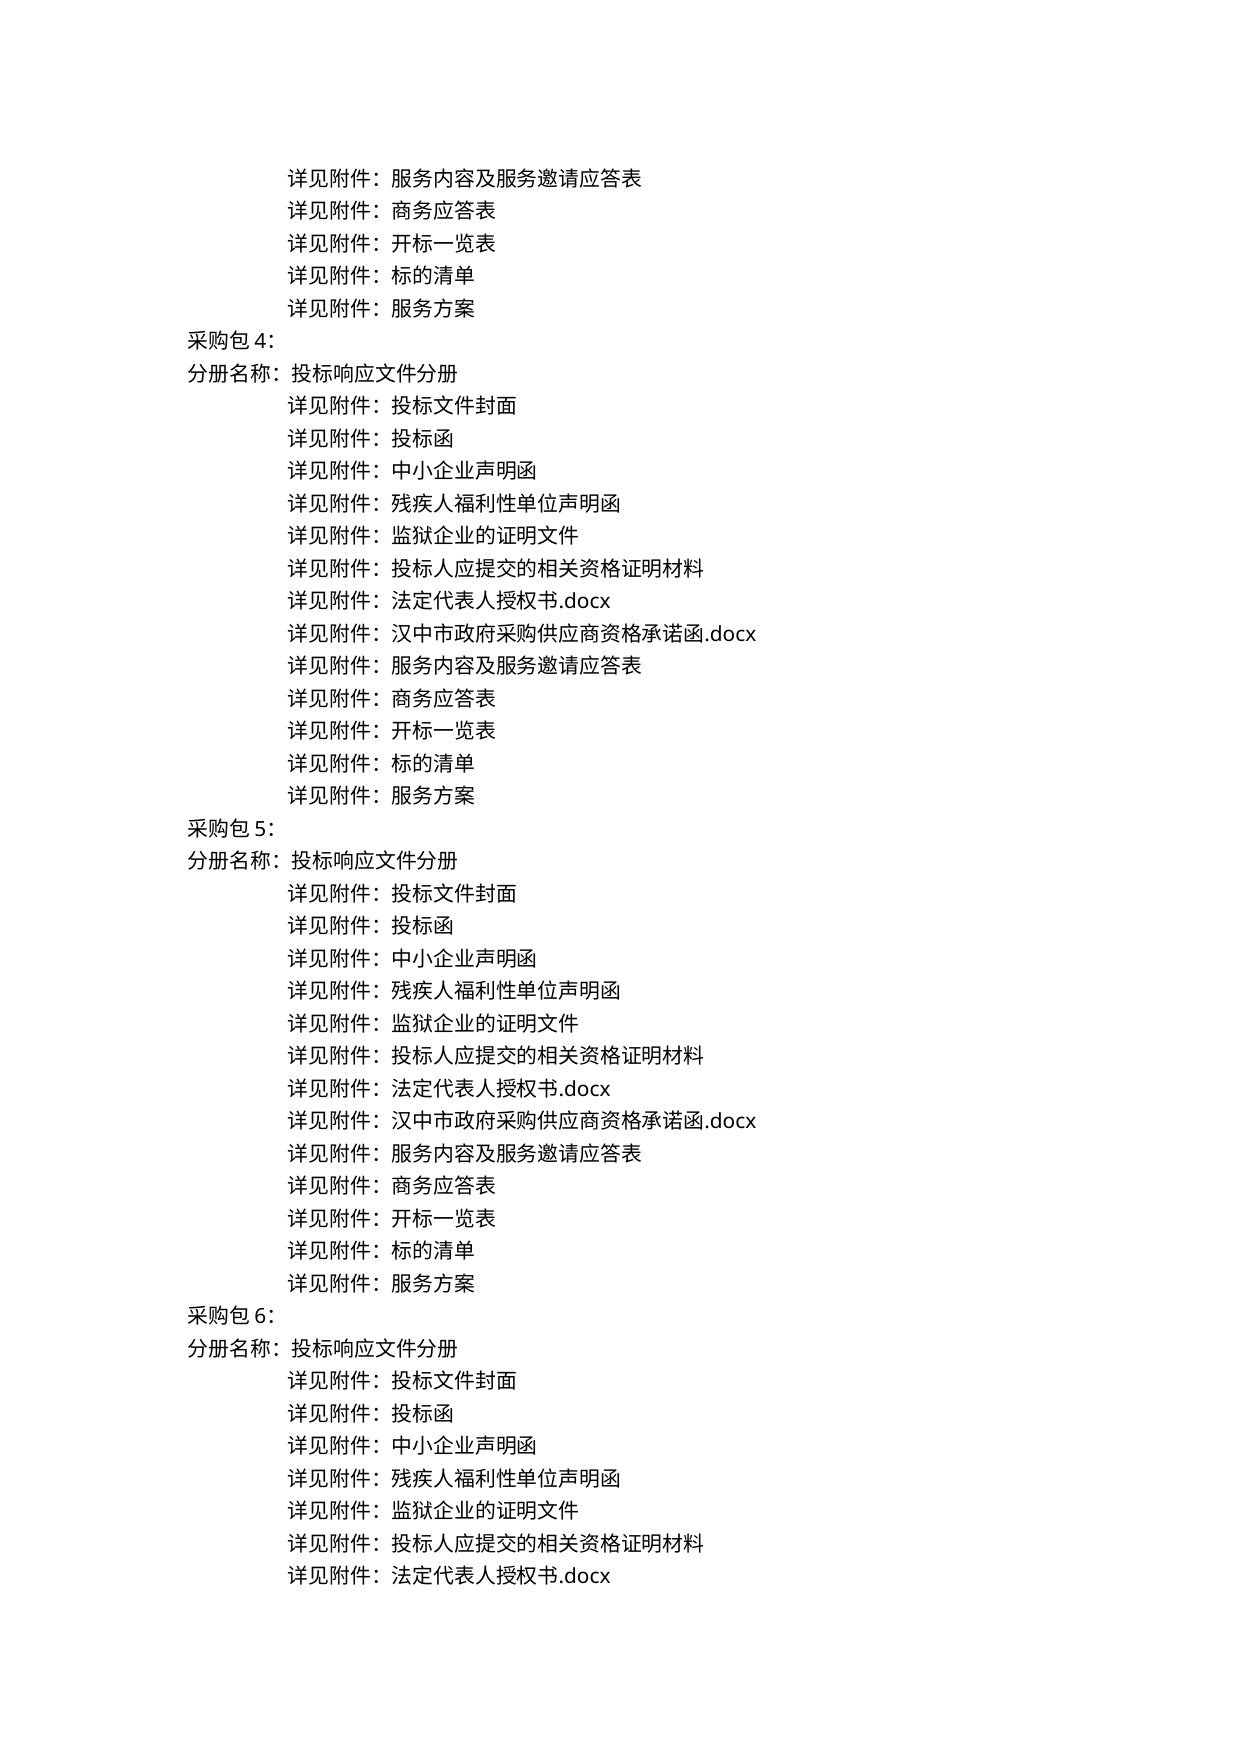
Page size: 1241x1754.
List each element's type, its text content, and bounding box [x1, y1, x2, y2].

text 详见附件：标的清单 [187, 747, 1053, 779]
text 详见附件：服务方案 [187, 1267, 1053, 1299]
text 分册名称：投标响应文件分册 [187, 1332, 1053, 1364]
text 详见附件：投标函 [187, 909, 1053, 942]
text 详见附件：汉中市政府采购供应商资格承诺函.docx [187, 1104, 1053, 1137]
text 详见附件：残疾人福利性单位声明函 [187, 1462, 1053, 1494]
text 采购包5： [187, 812, 1053, 844]
text 分册名称：投标响应文件分册 [187, 357, 1053, 389]
text 采购包4： [187, 324, 1053, 357]
text 详见附件：商务应答表 [187, 194, 1053, 227]
text 详见附件：服务内容及服务邀请应答表 [187, 162, 1053, 194]
text 分册名称：投标响应文件分册 [187, 844, 1053, 877]
text 详见附件：标的清单 [187, 259, 1053, 292]
text 详见附件：法定代表人授权书.docx [187, 1072, 1053, 1104]
text 详见附件：服务内容及服务邀请应答表 [187, 649, 1053, 682]
text 详见附件：投标人应提交的相关资格证明材料 [187, 1527, 1053, 1559]
text 详见附件：投标人应提交的相关资格证明材料 [187, 1039, 1053, 1072]
text 详见附件：标的清单 [187, 1234, 1053, 1267]
text 详见附件：投标文件封面 [187, 877, 1053, 909]
text 详见附件：服务方案 [187, 779, 1053, 812]
text 详见附件：中小企业声明函 [187, 1429, 1053, 1462]
text 详见附件：投标函 [187, 422, 1053, 454]
text 详见附件：开标一览表 [187, 227, 1053, 259]
text 详见附件：投标函 [187, 1397, 1053, 1429]
text 详见附件：法定代表人授权书.docx [187, 1559, 1053, 1592]
text 详见附件：中小企业声明函 [187, 454, 1053, 487]
text 详见附件：中小企业声明函 [187, 942, 1053, 974]
text 采购包6： [187, 1299, 1053, 1332]
text 详见附件：服务内容及服务邀请应答表 [187, 1137, 1053, 1169]
text 详见附件：投标文件封面 [187, 389, 1053, 422]
text 详见附件：汉中市政府采购供应商资格承诺函.docx [187, 617, 1053, 649]
text 详见附件：商务应答表 [187, 1169, 1053, 1202]
text 详见附件：残疾人福利性单位声明函 [187, 974, 1053, 1007]
text 详见附件：商务应答表 [187, 682, 1053, 714]
text 详见附件：法定代表人授权书.docx [187, 584, 1053, 617]
text 详见附件：开标一览表 [187, 714, 1053, 747]
text 详见附件：监狱企业的证明文件 [187, 1007, 1053, 1039]
text 详见附件：残疾人福利性单位声明函 [187, 487, 1053, 519]
text 详见附件：投标文件封面 [187, 1364, 1053, 1397]
text 详见附件：开标一览表 [187, 1202, 1053, 1234]
text 详见附件：投标人应提交的相关资格证明材料 [187, 552, 1053, 584]
text 详见附件：服务方案 [187, 292, 1053, 324]
text 详见附件：监狱企业的证明文件 [187, 519, 1053, 552]
text 详见附件：监狱企业的证明文件 [187, 1494, 1053, 1527]
